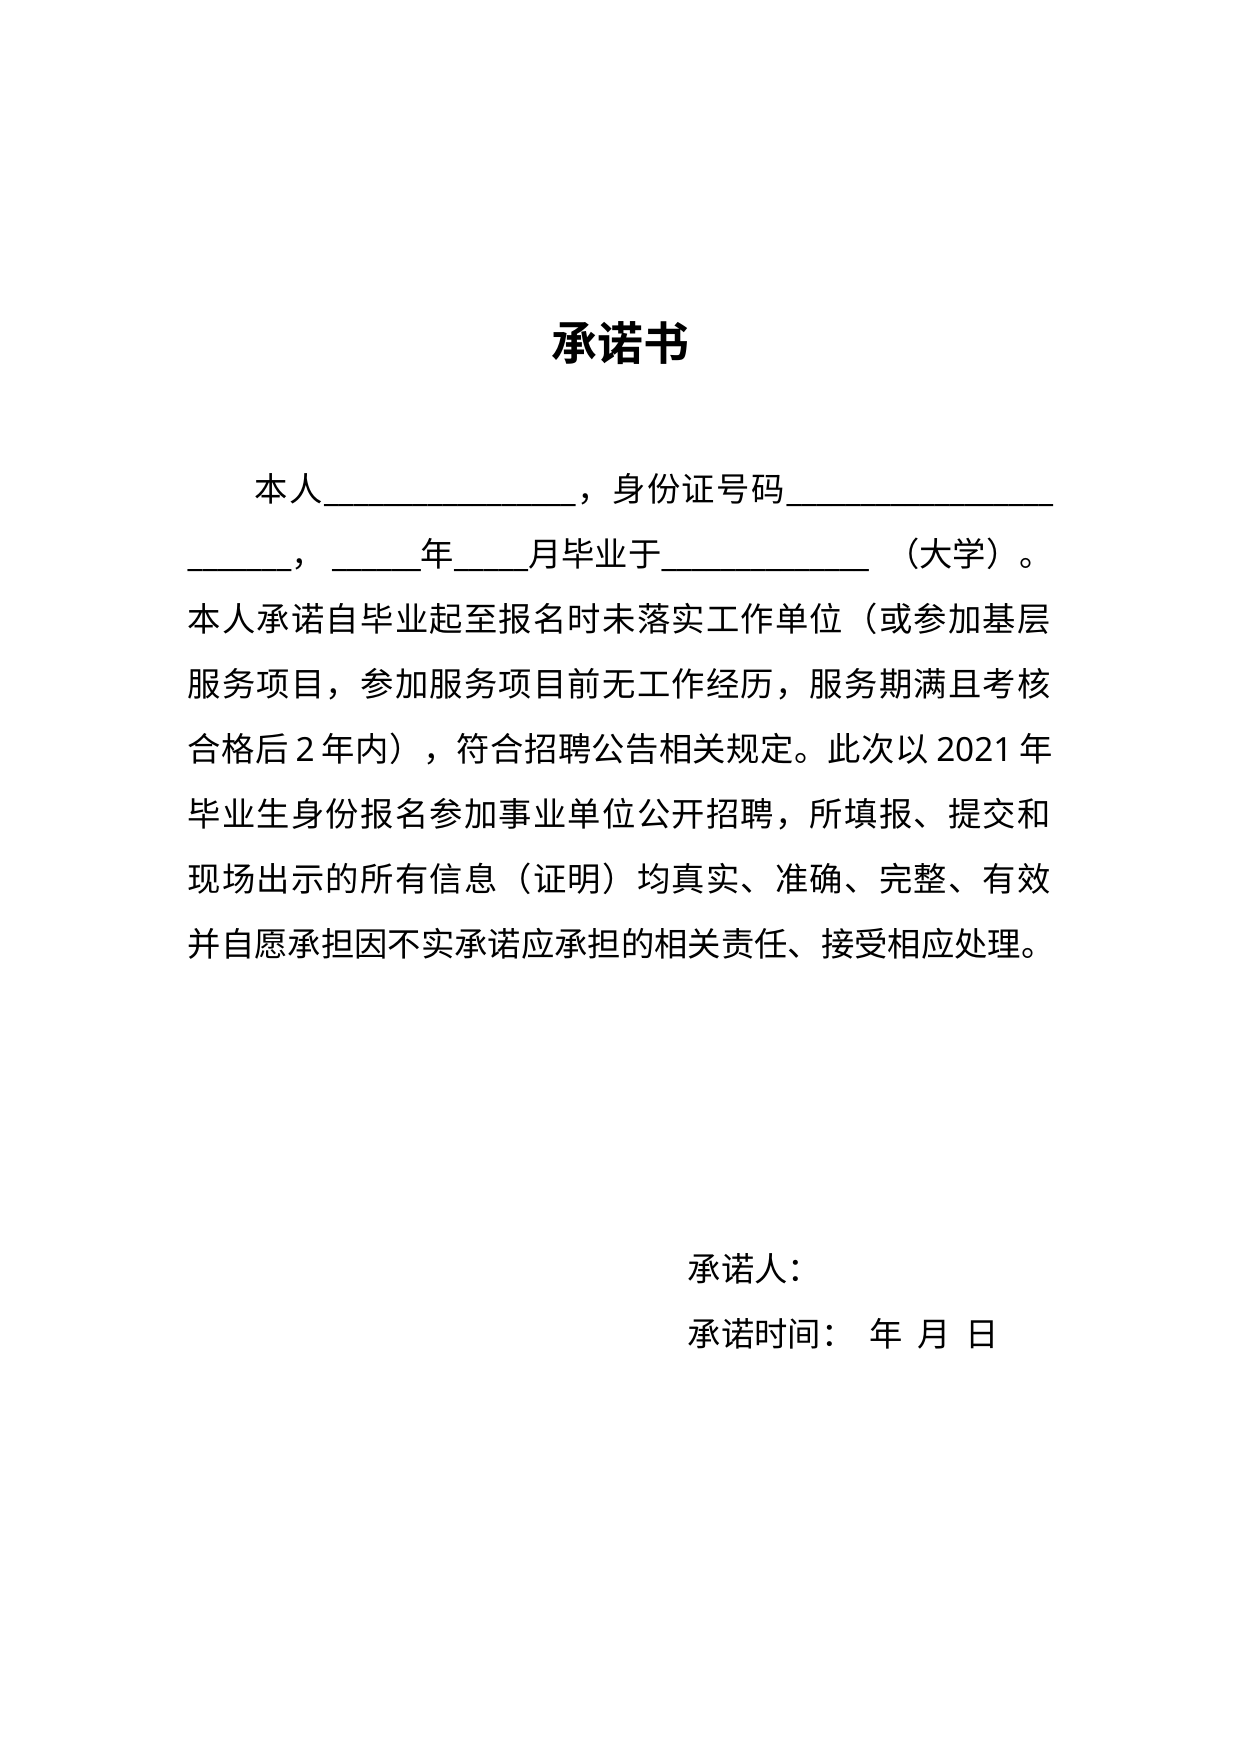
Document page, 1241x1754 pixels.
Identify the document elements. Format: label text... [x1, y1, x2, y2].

text 承诺时间： 年 月 日 [187, 1299, 1053, 1364]
text 本人_________________，身份证号码_________________________， ______年_____月毕业于______________ （大学）。本人承诺自毕业起至报名时未落实工作单位（或参加基层服务项目，参加服务项目前无工作经历，服务期满且考核合格后2年内），符合招聘公告相关规定。此次以2021年毕业生身份报名参加事业单位公开招聘，所填报、提交和现场出示的所有信息（证明）均真实、准确、完整、有效，并自愿承担因不实承诺应承担的相关责任、接受相应处理。 [187, 454, 1053, 974]
text 承诺书 [187, 292, 1053, 389]
text 承诺人： [187, 1234, 1053, 1299]
